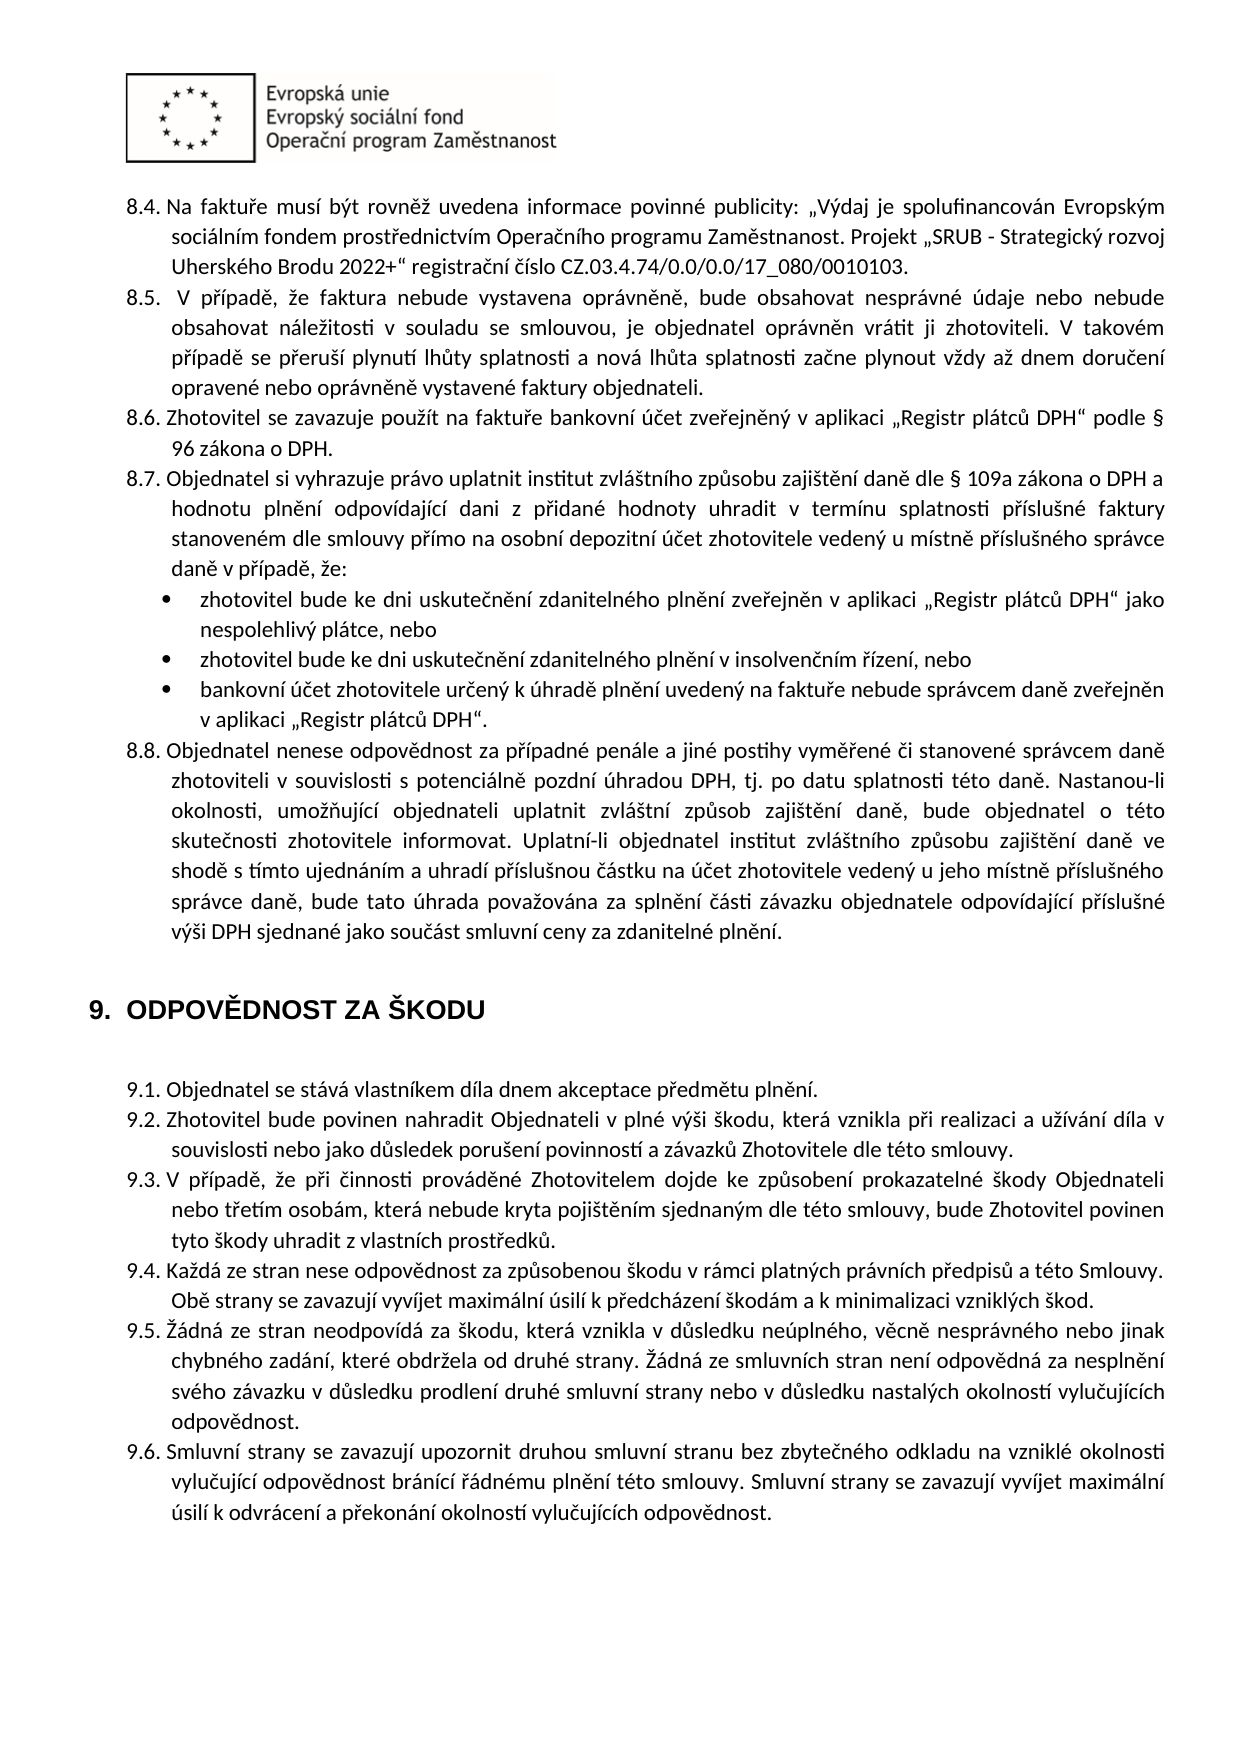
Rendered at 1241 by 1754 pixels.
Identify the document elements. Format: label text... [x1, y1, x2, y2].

list Na faktuře musí být rovněž uvedena informace povinné publicity: „Výdaj je spolufinancován Evropským sociálním fondem prostřednictvím Operačního programu Zaměstnanost. Projekt „SRUB - Strategický rozvoj Uherského Brodu 2022+“ registrační číslo CZ.03.4.74/0.0/0.0/17_080/0010103. [126, 192, 1167, 280]
list Zhotovitel se zavazuje použít na faktuře bankovní účet zveřejněný v aplikaci „Registr plátců DPH“ podle § 96 zákona o DPH. [126, 403, 1167, 462]
list bankovní účet zhotovitele určený k úhradě plnění uvedený na faktuře nebude správcem daně zveřejněn v aplikaci „Registr plátců DPH“. [162, 675, 1167, 733]
list Zhotovitel bude povinen nahradit Objednateli v plné výši škodu, která vznikla při realizaci a užívání díla v souvislosti nebo jako důsledek porušení povinností a závazků Zhotovitele dle této smlouvy. [126, 1105, 1167, 1163]
list V případě, že při činnosti prováděné Zhotovitelem dojde ke způsobení prokazatelné škody Objednateli nebo třetím osobám, která nebude kryta pojištěním sjednaným dle této smlouvy, bude Zhotovitel povinen tyto škody uhradit z vlastních prostředků. [126, 1165, 1167, 1254]
list zhotovitel bude ke dni uskutečnění zdanitelného plnění v insolvenčním řízení, nebo [162, 645, 1167, 673]
list Objednatel se stává vlastníkem díla dnem akceptace předmětu plnění. [126, 1075, 1167, 1103]
picture [125, 73, 557, 163]
list zhotovitel bude ke dni uskutečnění zdanitelného plnění zveřejněn v aplikaci „Registr plátců DPH“ jako nespolehlivý plátce, nebo [162, 585, 1167, 643]
list Objednatel si vyhrazuje právo uplatnit institut zvláštního způsobu zajištění daně dle § 109a zákona o DPH a hodnotu plnění odpovídající dani z přidané hodnoty uhradit v termínu splatnosti příslušné faktury stanoveném dle smlouvy přímo na osobní depozitní účet zhotovitele vedený u místně příslušného správce daně v případě, že: [126, 464, 1167, 582]
subtitle ODPOVĚDNOST ZA ŠKODU [89, 994, 1167, 1025]
list Smluvní strany se zavazují upozornit druhou smluvní stranu bez zbytečného odkladu na vzniklé okolnosti vylučující odpovědnost bránící řádnému plnění této smlouvy. Smluvní strany se zavazují vyvíjet maximální úsilí k odvrácení a překonání okolností vylučujících odpovědnost. [126, 1437, 1167, 1526]
list Objednatel nenese odpovědnost za případné penále a jiné postihy vyměřené či stanovené správcem daně zhotoviteli v souvislosti s potenciálně pozdní úhradou DPH, tj. po datu splatnosti této daně. Nastanou-li okolnosti, umožňující objednateli uplatnit zvláštní způsob zajištění daně, bude objednatel o této skutečnosti zhotovitele informovat. Uplatní-li objednatel institut zvláštního způsobu zajištění daně ve shodě s tímto ujednáním a uhradí příslušnou částku na účet zhotovitele vedený u jeho místně příslušného správce daně, bude tato úhrada považována za splnění části závazku objednatele odpovídající příslušné výši DPH sjednané jako součást smluvní ceny za zdanitelné plnění. [126, 736, 1167, 945]
list V případě, že faktura nebude vystavena oprávněně, bude obsahovat nesprávné údaje nebo nebude obsahovat náležitosti v souladu se smlouvou, je objednatel oprávněn vrátit ji zhotoviteli. V takovém případě se přeruší plynutí lhůty splatnosti a nová lhůta splatnosti začne plynout vždy až dnem doručení opravené nebo oprávněně vystavené faktury objednateli. [126, 283, 1167, 401]
list Žádná ze stran neodpovídá za škodu, která vznikla v důsledku neúplného, věcně nesprávného nebo jinak chybného zadání, které obdržela od druhé strany. Žádná ze smluvních stran není odpovědná za nesplnění svého závazku v důsledku prodlení druhé smluvní strany nebo v důsledku nastalých okolností vylučujících odpovědnost. [126, 1316, 1167, 1435]
list Každá ze stran nese odpovědnost za způsobenou škodu v rámci platných právních předpisů a této Smlouvy. Obě strany se zavazují vyvíjet maximální úsilí k předcházení škodám a k minimalizaci vzniklých škod. [126, 1256, 1167, 1314]
